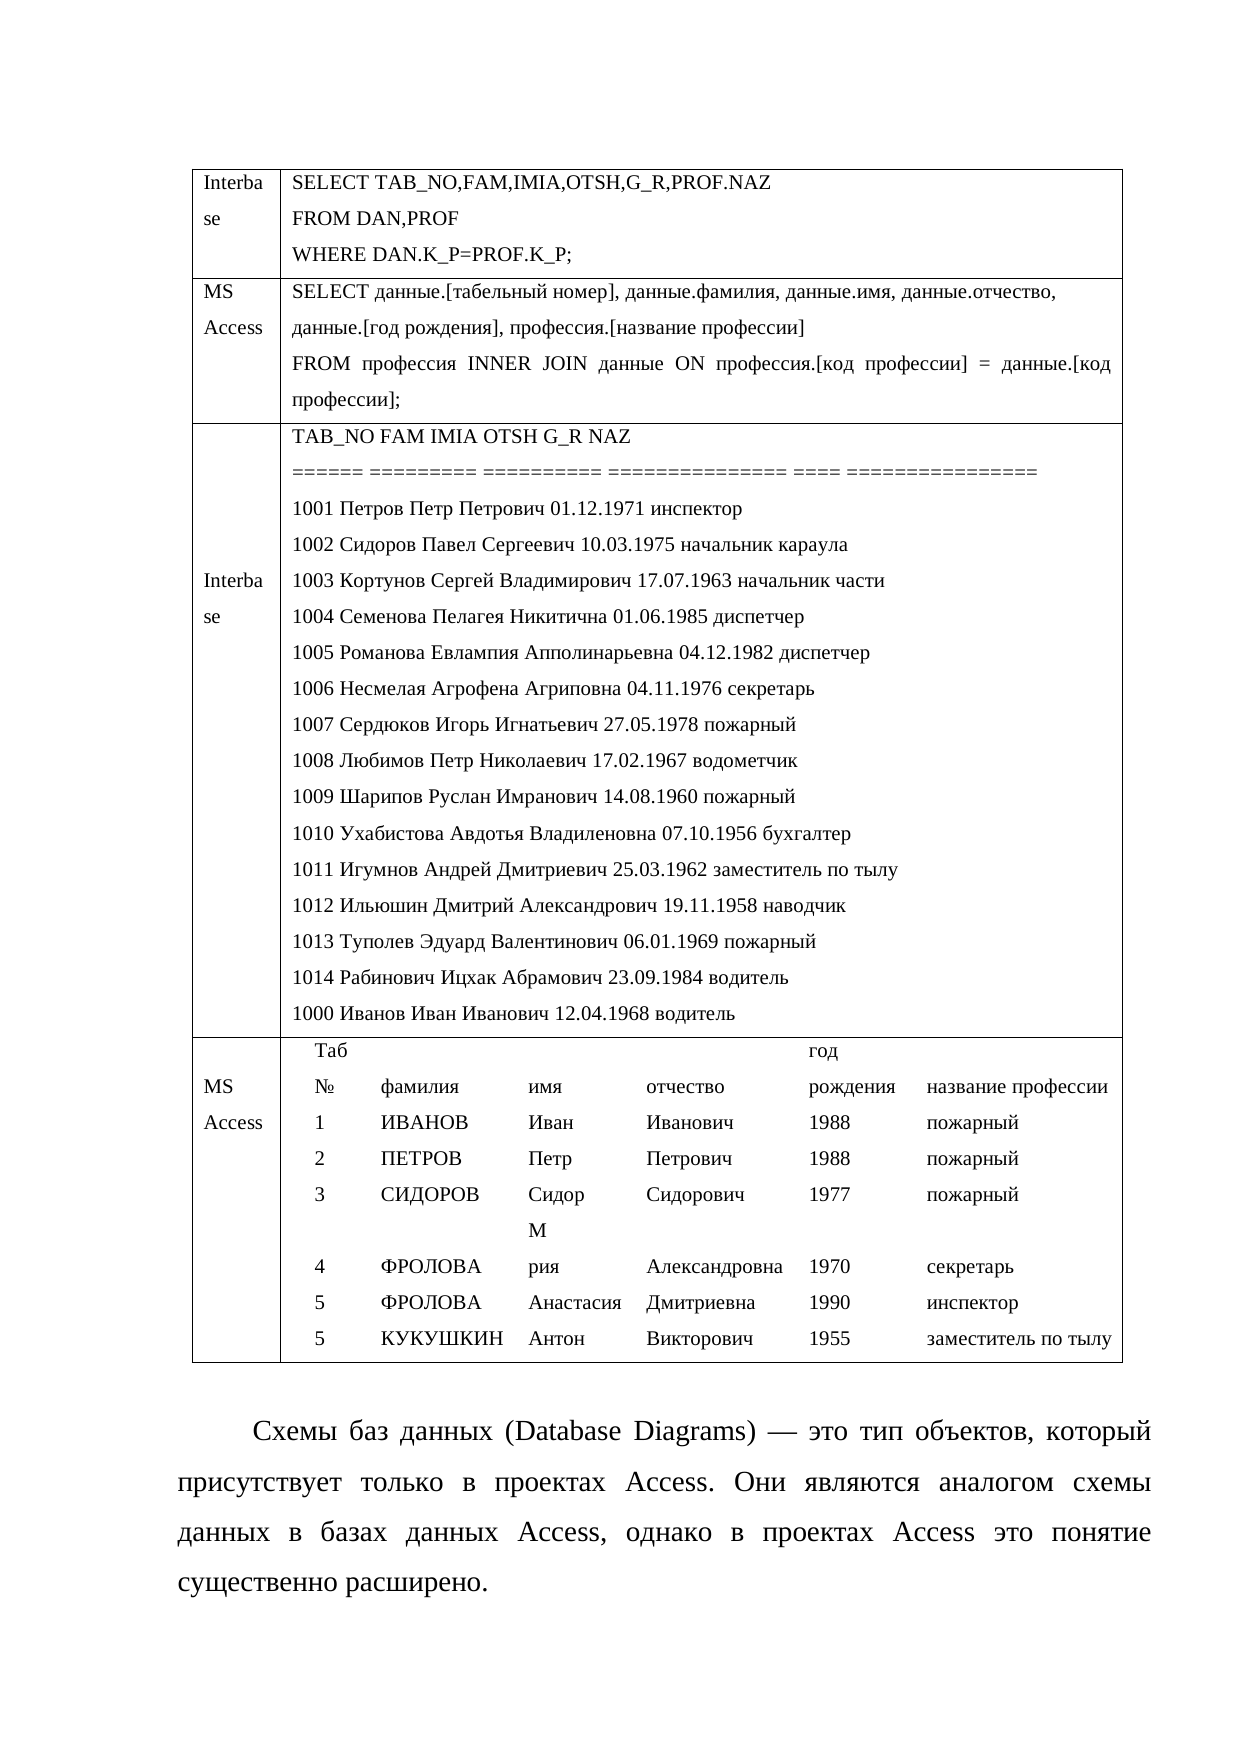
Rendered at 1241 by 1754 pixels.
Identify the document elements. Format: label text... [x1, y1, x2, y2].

text Схемы баз данных (Database Diagrams) — это тип объектов, который присутствует только в проектах Access. Они являются аналогом схемы данных в базах данных Access, однако в проектах Access это понятие существенно расширено. [177, 1413, 1152, 1598]
table_cell TAB_NO FAM IMIA OTSH G_R NAZ ====== ========= ========== =============== ==== ================ 1001 Петров Петр Петрович 01.12.1971 инспектор 1002 Сидоров Павел Сергеевич 10.03.1975 начальник караула 1003 Кортунов Сергей Владимирович 17.07.1963 начальник части 1004 Семенова Пелагея Никитична 01.06.1985 диспетчер 1005 Романова Евлампия Апполинарьевна 04.12.1982 диспетчер 1006 Несмелая Агрофена Агриповна 04.11.1976 секретарь 1007 Сердюков Игорь Игнатьевич 27.05.1978 пожарный 1008 Любимов Петр Николаевич 17.02.1967 водометчик 1009 Шарипов Руслан Имранович 14.08.1960 пожарный 1010 Ухабистова Авдотья Владиленовна 07.10.1956 бухгалтер 1011 Игумнов Андрей Дмитриевич 25.03.1962 заместитель по тылу 1012 Ильюшин Дмитрий Александрович 19.11.1958 наводчик 1013 Туполев Эдуард Валентинович 06.01.1969 пожарный 1014 Рабинович Ицхак Абрамович 23.09.1984 водитель 1000 Иванов Иван Иванович 12.04.1968 водитель [281, 424, 1122, 1037]
table_cell MS Access [193, 279, 280, 423]
table_cell Interbase [193, 424, 280, 1037]
table_cell [281, 1038, 1122, 1362]
table_cell SELECT данные.[табельный номер], данные.фамилия, данные.имя, данные.отчество, данные.[год рождения], профессия.[название профессии] FROM профессия INNER JOIN данные ON профессия.[код профессии] = данные.[код профессии]; [281, 279, 1122, 423]
table_header SELECT TAB_NO,FAM,IMIA,OTSH,G_R,PROF.NAZ FROM DAN,PROF WHERE DAN.K_P=PROF.K_P; [281, 170, 1122, 278]
table_header Interbase [193, 170, 280, 278]
table_cell MS Access [193, 1038, 280, 1362]
